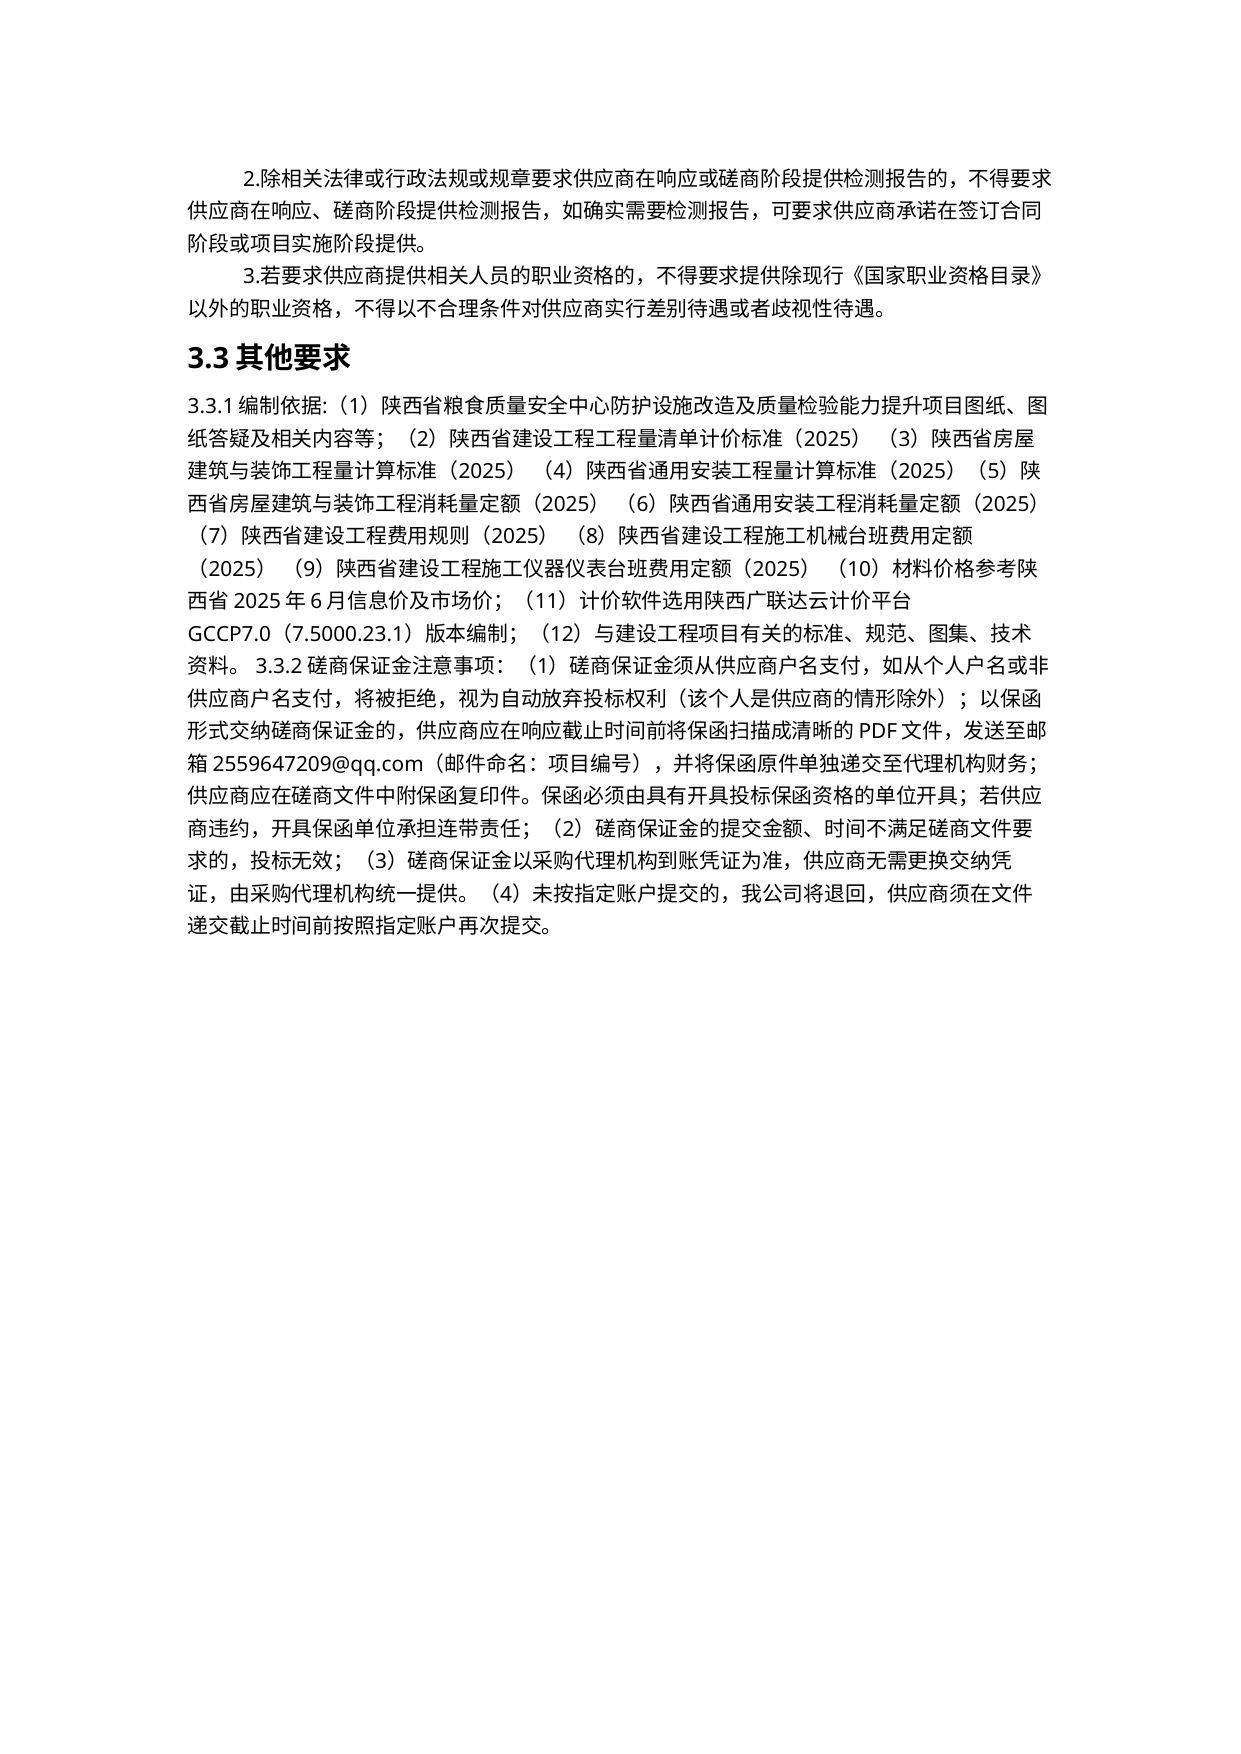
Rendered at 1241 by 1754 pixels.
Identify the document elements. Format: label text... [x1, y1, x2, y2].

text 3.3其他要求 [187, 324, 1053, 389]
text 3.若要求供应商提供相关人员的职业资格的，不得要求提供除现行《国家职业资格目录》以外的职业资格，不得以不合理条件对供应商实行差别待遇或者歧视性待遇。 [187, 259, 1053, 324]
text 2.除相关法律或行政法规或规章要求供应商在响应或磋商阶段提供检测报告的，不得要求供应商在响应、磋商阶段提供检测报告，如确实需要检测报告，可要求供应商承诺在签订合同阶段或项目实施阶段提供。 [187, 162, 1053, 259]
text 3.3.1编制依据:（1）陕西省粮食质量安全中心防护设施改造及质量检验能力提升项目图纸、图纸答疑及相关内容等；（2）陕西省建设工程工程量清单计价标准（2025） （3）陕西省房屋建筑与装饰工程量计算标准（2025） （4）陕西省通用安装工程量计算标准（2025）（5）陕西省房屋建筑与装饰工程消耗量定额（2025） （6）陕西省通用安装工程消耗量定额（2025） （7）陕西省建设工程费用规则（2025） （8）陕西省建设工程施工机械台班费用定额（2025） （9）陕西省建设工程施工仪器仪表台班费用定额（2025） （10）材料价格参考陕西省2025年6月信息价及市场价；（11）计价软件选用陕西广联达云计价平台GCCP7.0（7.5000.23.1）版本编制；（12）与建设工程项目有关的标准、规范、图集、技术资料。 3.3.2 磋商保证金注意事项：（1）磋商保证金须从供应商户名支付，如从个人户名或非供应商户名支付，将被拒绝，视为自动放弃投标权利（该个人是供应商的情形除外）；以保函形式交纳磋商保证金的，供应商应在响应截止时间前将保函扫描成清晰的PDF文件，发送至邮箱2559647209@qq.com（邮件命名：项目编号），并将保函原件单独递交至代理机构财务；供应商应在磋商文件中附保函复印件。保函必须由具有开具投标保函资格的单位开具；若供应商违约，开具保函单位承担连带责任；（2）磋商保证金的提交金额、时间不满足磋商文件要求的，投标无效；（3）磋商保证金以采购代理机构到账凭证为准，供应商无需更换交纳凭证，由采购代理机构统一提供。（4）未按指定账户提交的，我公司将退回，供应商须在文件递交截止时间前按照指定账户再次提交。 [187, 389, 1053, 942]
